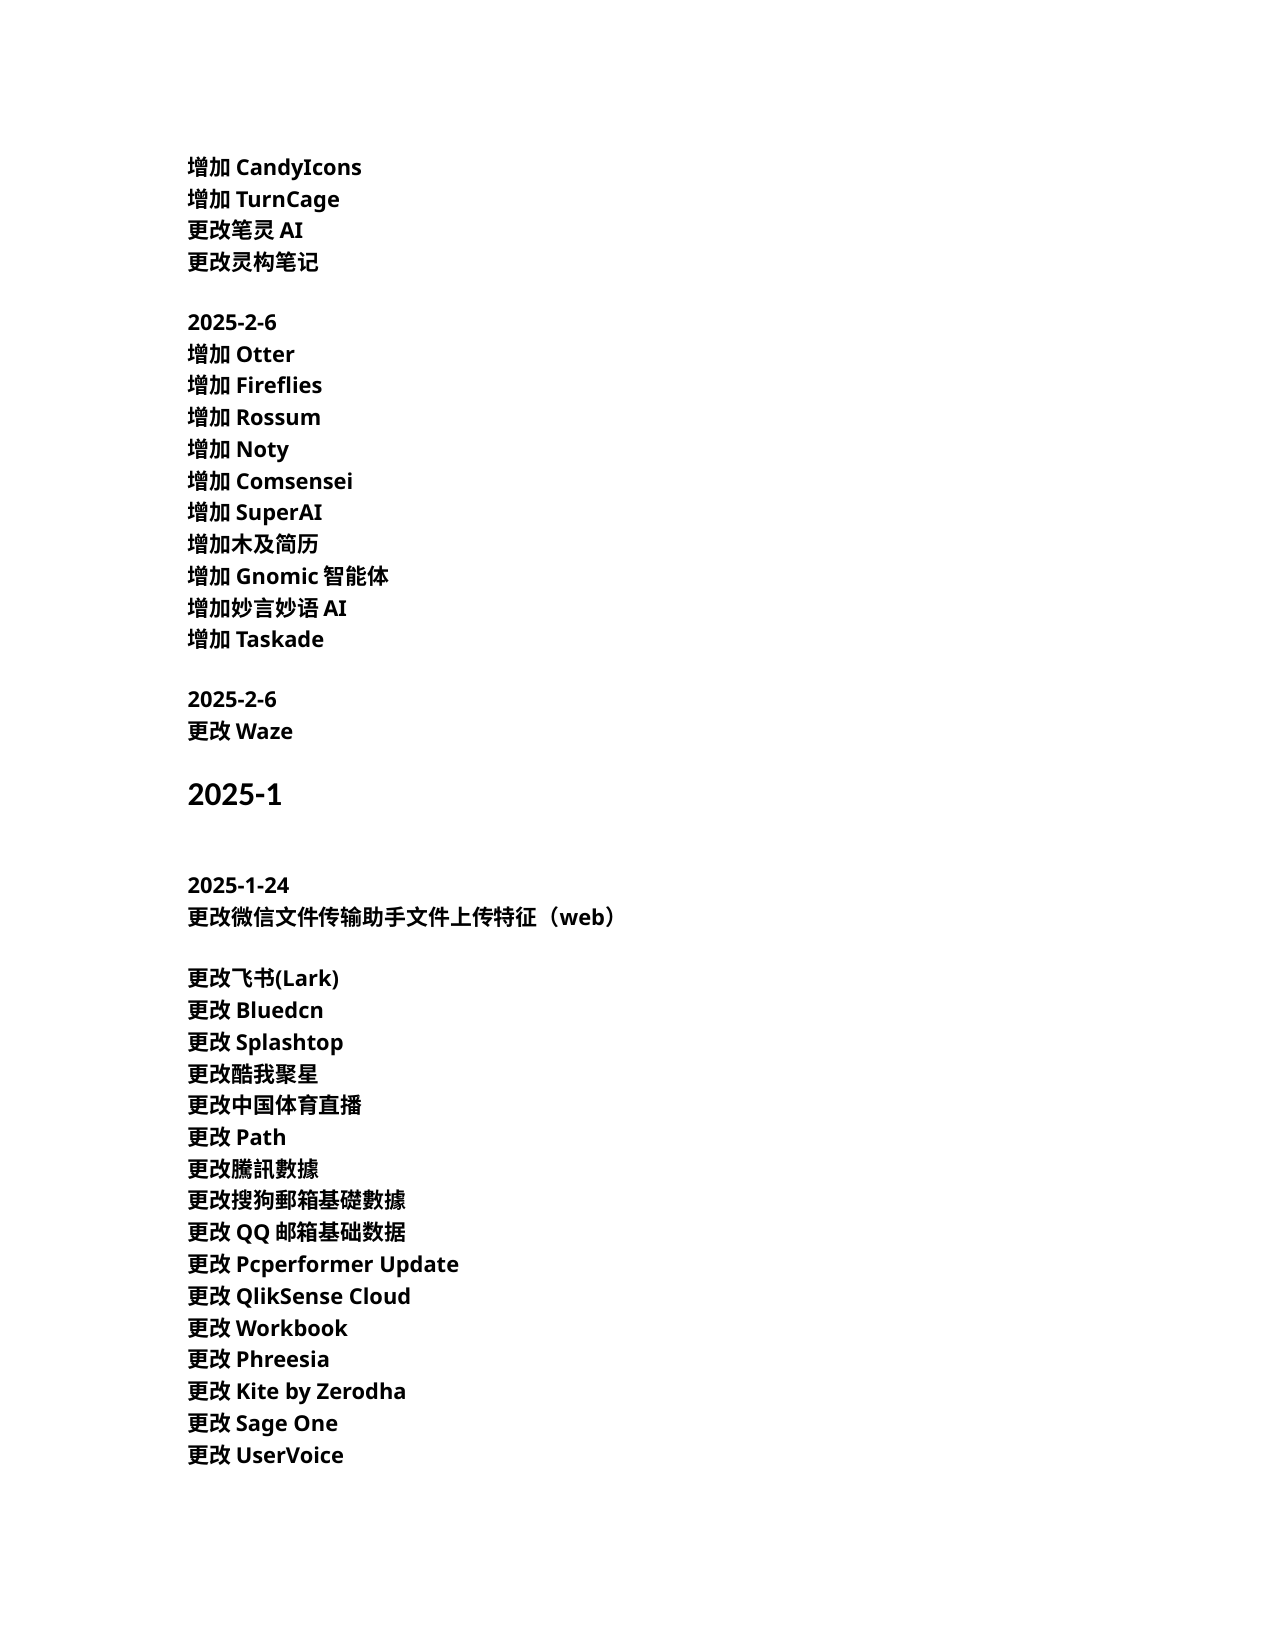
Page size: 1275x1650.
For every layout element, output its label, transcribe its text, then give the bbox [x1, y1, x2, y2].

text 更改Phreesia [187, 1342, 1087, 1374]
text 更改Workbook [187, 1311, 1087, 1342]
text 增加Comsensei [187, 464, 1087, 495]
text 更改Kite by Zerodha [187, 1374, 1087, 1406]
text 增加Rossum [187, 400, 1087, 432]
text 更改酷我聚星 [187, 1057, 1087, 1088]
text 更改Splashtop [187, 1025, 1087, 1057]
text 增加TurnCage [187, 182, 1087, 213]
text 更改笔灵AI [187, 213, 1087, 245]
text 增加Noty [187, 432, 1087, 464]
text 增加妙言妙语AI [187, 591, 1087, 622]
text 更改飞书(Lark) [187, 961, 1087, 993]
text 增加木及简历 [187, 527, 1087, 559]
text 更改灵构笔记 [187, 245, 1087, 277]
text 更改中国体育直播 [187, 1088, 1087, 1120]
text 更改QQ邮箱基础数据 [187, 1215, 1087, 1247]
text 更改騰訊數據 [187, 1152, 1087, 1183]
text 增加Gnomic智能体 [187, 559, 1087, 591]
text 更改Waze [187, 714, 1087, 746]
text 2025-1-24 [187, 870, 1087, 900]
text 增加SuperAI [187, 495, 1087, 527]
text 更改搜狗郵箱基礎數據 [187, 1183, 1087, 1215]
text 更改Path [187, 1120, 1087, 1152]
text 增加Fireflies [187, 368, 1087, 400]
text 更改QlikSense Cloud [187, 1279, 1087, 1311]
text 更改UserVoice [187, 1438, 1087, 1469]
subtitle 2025-1 [187, 773, 1087, 813]
text 增加CandyIcons [187, 150, 1087, 182]
text 2025-2-6 [187, 684, 1087, 714]
text 增加Taskade [187, 622, 1087, 654]
text 2025-2-6 [187, 307, 1087, 337]
text 更改Sage One [187, 1406, 1087, 1438]
text 更改微信文件传输助手文件上传特征（web） [187, 900, 1087, 932]
text 增加Otter [187, 337, 1087, 368]
text 更改Pcperformer Update [187, 1247, 1087, 1279]
text 更改Bluedcn [187, 993, 1087, 1025]
